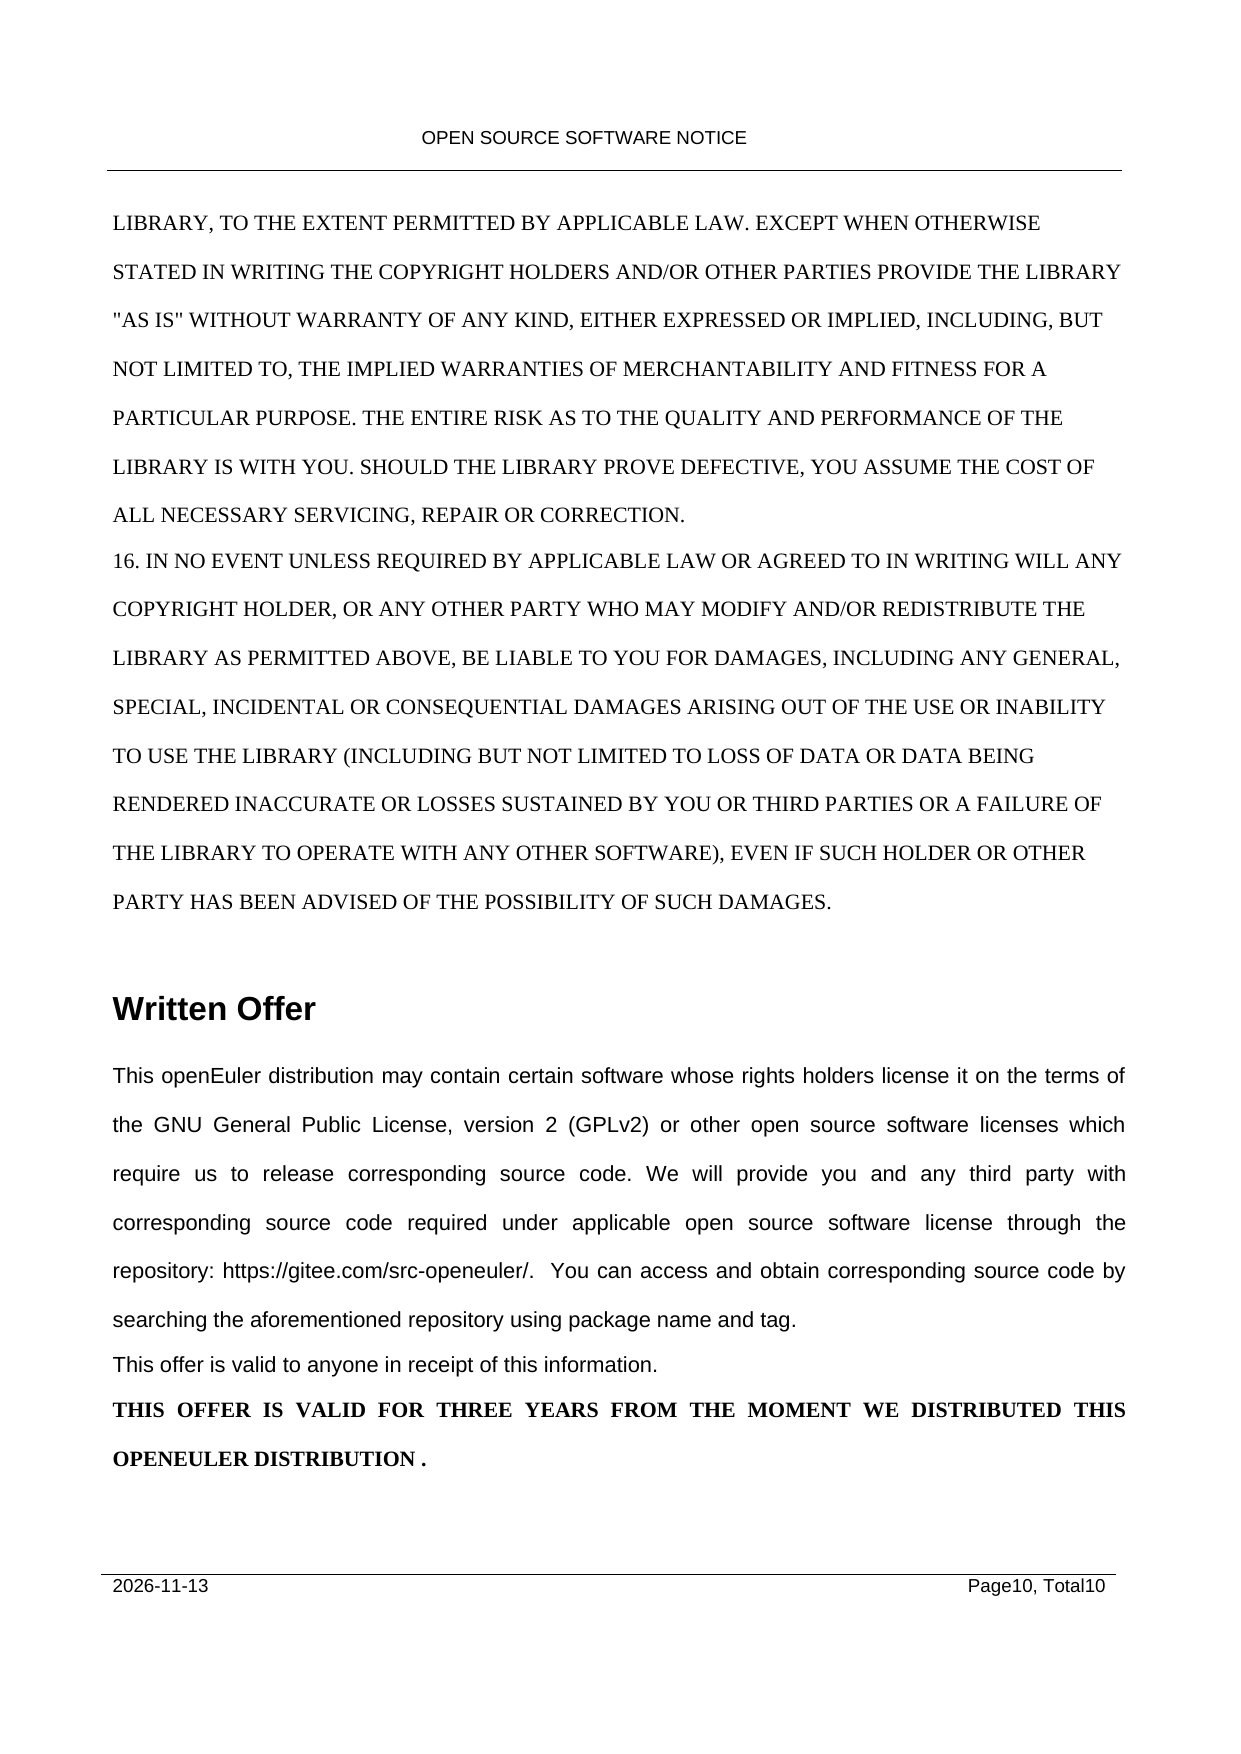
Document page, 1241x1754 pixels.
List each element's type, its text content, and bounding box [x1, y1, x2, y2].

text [112, 206, 1128, 531]
text THIS OFFER IS VALID FOR THREE YEARS FROM THE MOMENT WE DISTRIBUTED THIS OPENEULER DISTRIBUTION . [112, 1393, 1128, 1475]
text This offer is valid to anyone in receipt of this information. [112, 1348, 1128, 1381]
text This openEuler distribution may contain certain software whose rights holders license it on the terms of the GNU General Public License, version 2 (GPLv2) or other open source software licenses which require us to release corresponding source code. We will provide you and any third party with corresponding source code required under applicable open source software license through the repository: https://gitee.com/src-openeuler/. You can access and obtain corresponding source code by searching the aforementioned repository using package name and tag. [112, 1059, 1128, 1336]
text 16. IN NO EVENT UNLESS REQUIRED BY APPLICABLE LAW OR AGREED TO IN WRITING WILL ANY COPYRIGHT HOLDER, OR ANY OTHER PARTY WHO MAY MODIFY AND/OR REDISTRIBUTE THE LIBRARY AS PERMITTED ABOVE, BE LIABLE TO YOU FOR DAMAGES, INCLUDING ANY GENERAL, SPECIAL, INCIDENTAL OR CONSEQUENTIAL DAMAGES ARISING OUT OF THE USE OR INABILITY TO USE THE LIBRARY (INCLUDING BUT NOT LIMITED TO LOSS OF DATA OR DATA BEING RENDERED INACCURATE OR LOSSES SUSTAINED BY YOU OR THIRD PARTIES OR A FAILURE OF THE LIBRARY TO OPERATE WITH ANY OTHER SOFTWARE), EVEN IF SUCH HOLDER OR OTHER PARTY HAS BEEN ADVISED OF THE POSSIBILITY OF SUCH DAMAGES. [112, 544, 1128, 918]
text Written Offer [112, 975, 1128, 1040]
